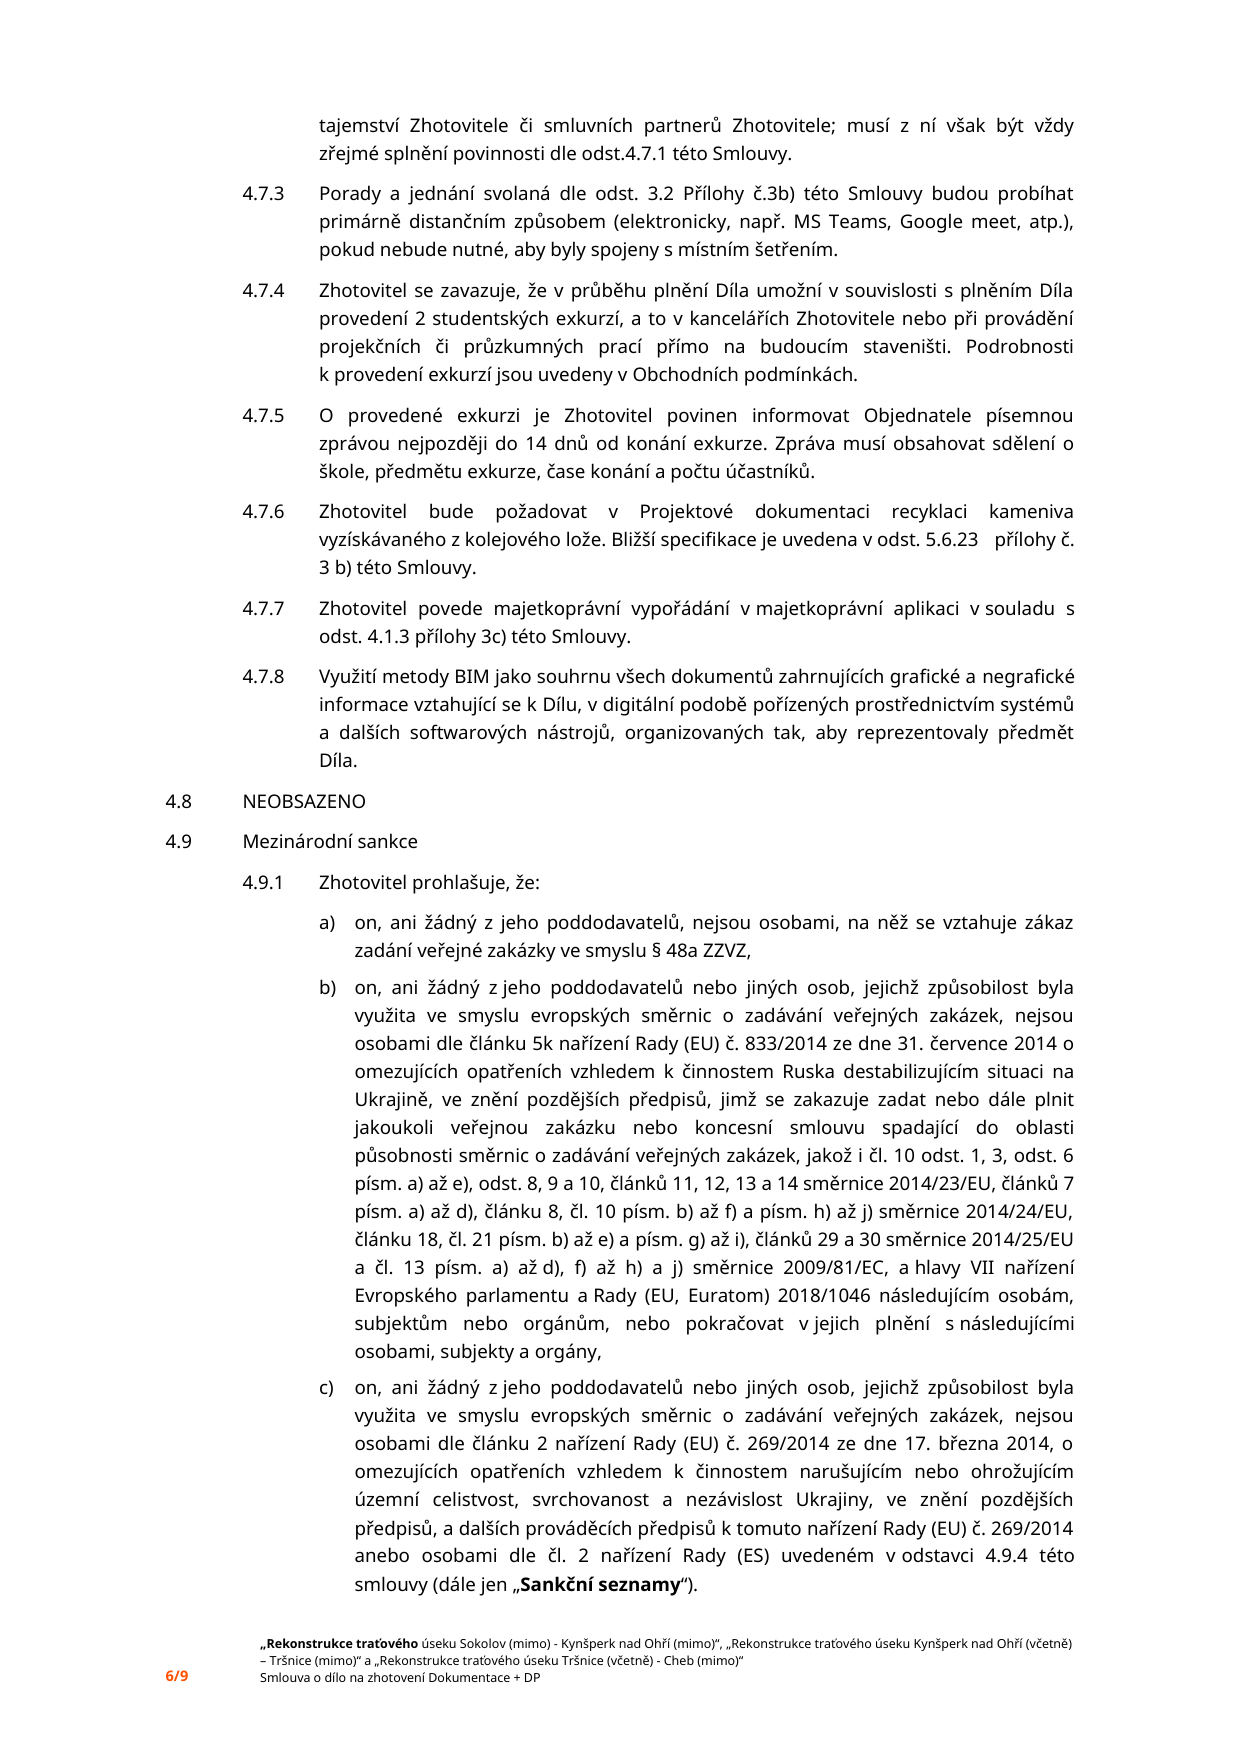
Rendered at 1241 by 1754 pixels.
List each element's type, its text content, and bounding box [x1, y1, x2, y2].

text on, ani žádný z jeho poddodavatelů nebo jiných osob, jejichž způsobilost byla využita ve smyslu evropských směrnic o zadávání veřejných zakázek, nejsou osobami dle článku 2 nařízení Rady (EU) č. 269/2014 ze dne 17. března 2014, o omezujících opatřeních vzhledem k činnostem narušujícím nebo ohrožujícím územní celistvost, svrchovanost a nezávislost Ukrajiny, ve znění pozdějších předpisů, a dalších prováděcích předpisů k tomuto nařízení Rady (EU) č. 269/2014 anebo osobami dle čl. 2 nařízení Rady (ES) uvedeném v odstavci 4.9.4 této smlouvy (dále jen „Sankční seznamy“). [319, 1375, 1075, 1596]
text O provedené exkurzi je Zhotovitel povinen informovat Objednatele písemnou zprávou nejpozději do 14 dnů od konání exkurze. Zpráva musí obsahovat sdělení o škole, předmětu exkurze, čase konání a počtu účastníků. [242, 402, 1075, 483]
text Zhotovitel bude požadovat v Projektové dokumentaci recyklaci kameniva vyzískávaného z kolejového lože. Bližší specifikace je uvedena v odst. 5.6.23 přílohy č. 3 b) této Smlouvy. [242, 498, 1075, 580]
text NEOBSAZENO [165, 788, 1075, 814]
text Porady a jednání svolaná dle odst. 3.2 Přílohy č.3b) této Smlouvy budou probíhat primárně distančním způsobem (elektronicky, např. MS Teams, Google meet, atp.), pokud nebude nutné, aby byly spojeny s místním šetřením. [242, 181, 1075, 262]
text Využití metody BIM jako souhrnu všech dokumentů zahrnujících grafické a negrafické informace vztahující se k Dílu, v digitální podobě pořízených prostřednictvím systémů a dalších softwarových nástrojů, organizovaných tak, aby reprezentovaly předmět Díla. [242, 663, 1075, 773]
text Zhotovitel prohlašuje, že: [242, 869, 1075, 895]
text on, ani žádný z jeho poddodavatelů nebo jiných osob, jejichž způsobilost byla využita ve smyslu evropských směrnic o zadávání veřejných zakázek, nejsou osobami dle článku 5k nařízení Rady (EU) č. 833/2014 ze dne 31. července 2014 o omezujících opatřeních vzhledem k činnostem Ruska destabilizujícím situaci na Ukrajině, ve znění pozdějších předpisů, jimž se zakazuje zadat nebo dále plnit jakoukoli veřejnou zakázku nebo koncesní smlouvu spadající do oblasti působnosti směrnic o zadávání veřejných zakázek, jakož i čl. 10 odst. 1, 3, odst. 6 písm. a) až e), odst. 8, 9 a 10, článků 11, 12, 13 a 14 směrnice 2014/23/EU, článků 7 písm. a) až d), článku 8, čl. 10 písm. b) až f) a písm. h) až j) směrnice 2014/24/EU, článku 18, čl. 21 písm. b) až e) a písm. g) až i), článků 29 a 30 směrnice 2014/25/EU a čl. 13 písm. a) až d), f) až h) a j) směrnice 2009/81/EC, a hlavy VII nařízení Evropského parlamentu a Rady (EU, Euratom) 2018/1046 následujícím osobám, subjektům nebo orgánům, nebo pokračovat v jejich plnění s následujícími osobami, subjekty a orgány, [319, 974, 1075, 1364]
text Mezinárodní sankce [165, 829, 1075, 854]
text Zhotovitel se zavazuje, že v průběhu plnění Díla umožní v souvislosti s plněním Díla provedení 2 studentských exkurzí, a to v kancelářích Zhotovitele nebo při provádění projekčních či průzkumných prací přímo na budoucím staveništi. Podrobnosti k provedení exkurzí jsou uvedeny v Obchodních podmínkách. [242, 277, 1075, 387]
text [242, 112, 1075, 166]
text Zhotovitel povede majetkoprávní vypořádání v majetkoprávní aplikaci v souladu s odst. 4.1.3 přílohy 3c) této Smlouvy. [242, 595, 1075, 648]
text on, ani žádný z jeho poddodavatelů, nejsou osobami, na něž se vztahuje zákaz zadání veřejné zakázky ve smyslu § 48a ZZVZ, [319, 910, 1075, 963]
